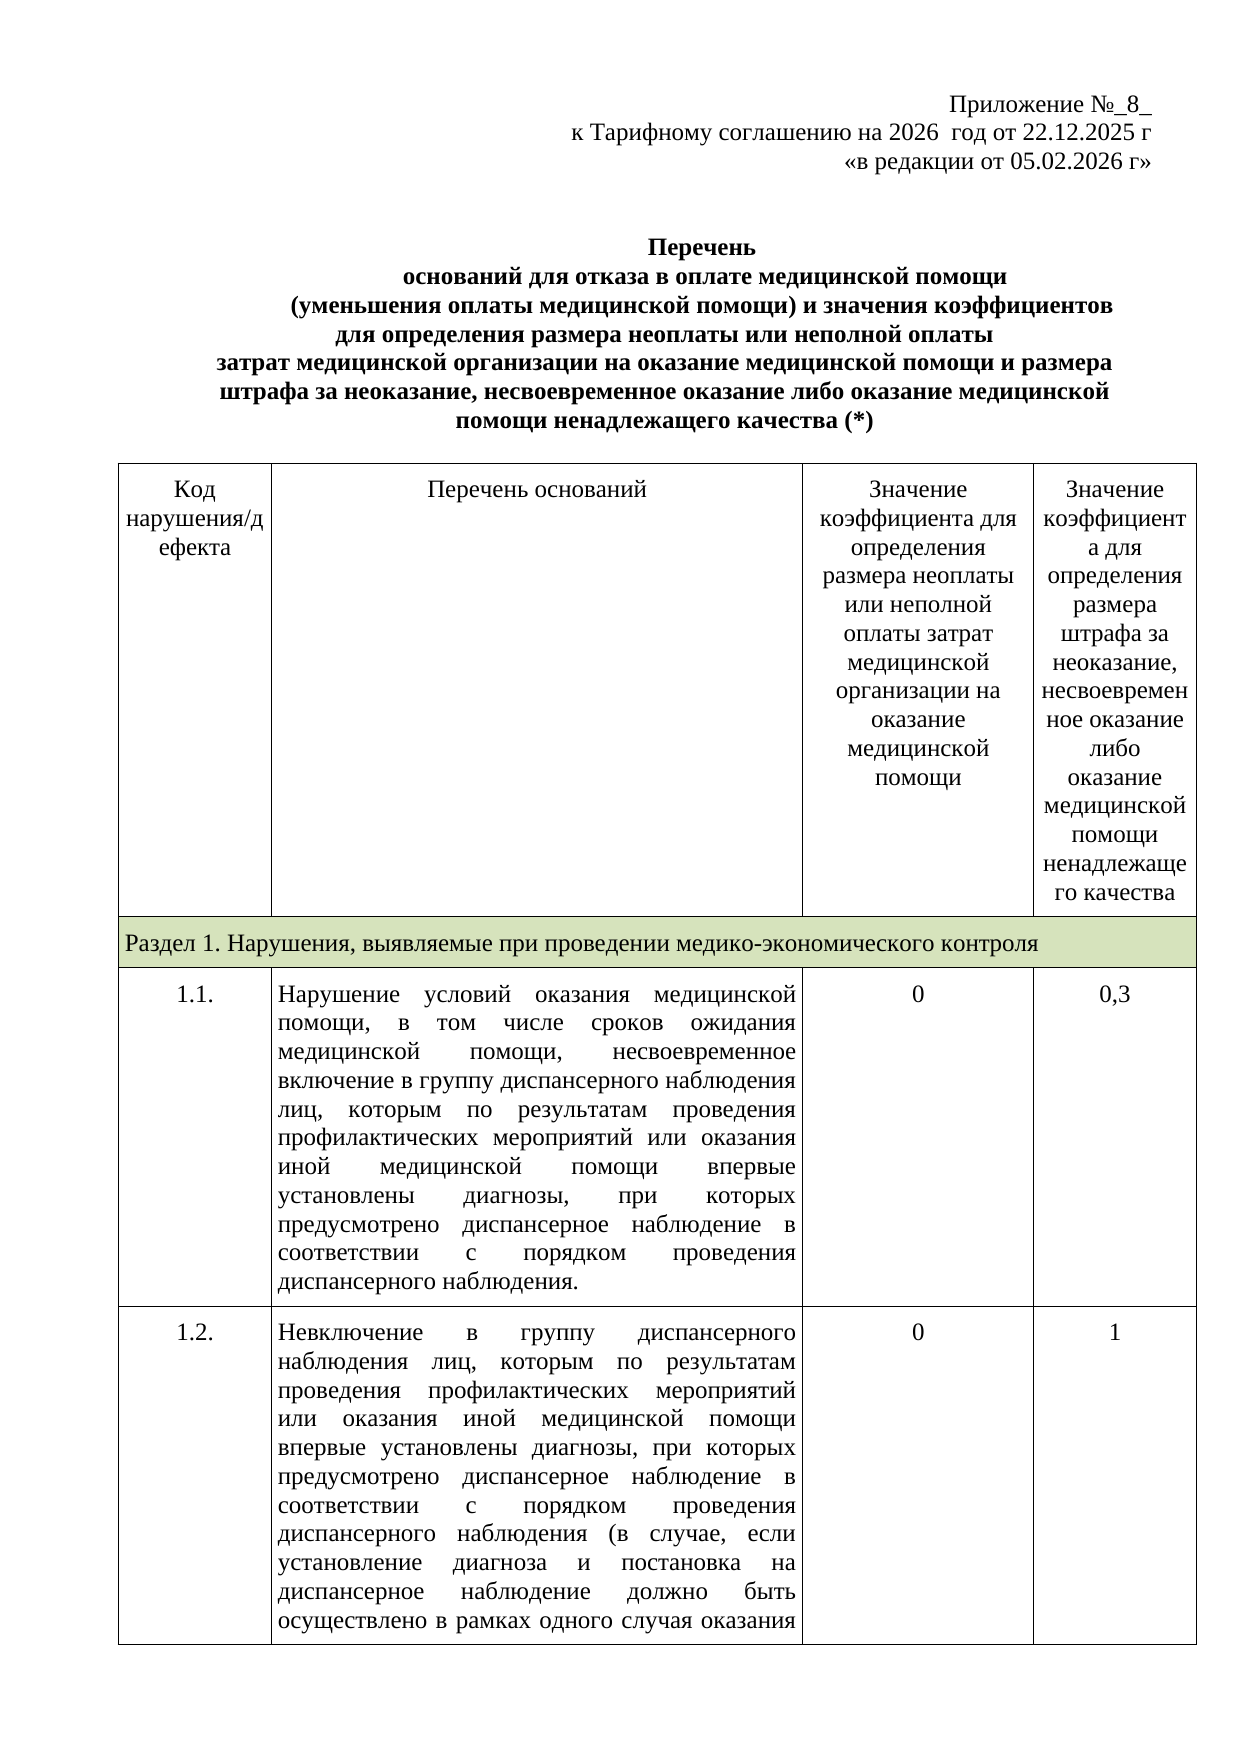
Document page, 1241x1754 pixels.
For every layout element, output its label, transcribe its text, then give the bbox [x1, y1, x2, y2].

table_cell Раздел 1. Нарушения, выявляемые при проведении медико-экономического контроля [119, 917, 1196, 967]
table_cell 1.2. [119, 1307, 271, 1644]
text к Тарифному соглашению на 2026 год от 22.12.2025 г [177, 117, 1152, 146]
table_cell 0,3 [1034, 968, 1196, 1306]
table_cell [272, 1307, 802, 1644]
table_header Значение коэффициента для определения размера штрафа за неоказание, несвоевременное оказание либо оказание медицинской помощи ненадлежащего качества [1034, 464, 1196, 916]
text для определения размера неоплаты или неполной оплаты [177, 319, 1152, 347]
table_cell Нарушение условий оказания медицинской помощи, в том числе сроков ожидания медицинской помощи, несвоевременное включение в группу диспансерного наблюдения лиц, которым по результатам проведения профилактических мероприятий или оказания иной медицинской помощи впервые установлены диагнозы, при которых предусмотрено диспансерное наблюдение в соответствии с порядком проведения диспансерного наблюдения. [272, 968, 802, 1306]
table_cell 1 [1034, 1307, 1196, 1644]
text оснований для отказа в оплате медицинской помощи [177, 261, 1152, 290]
table_header Значение коэффициента для определения размера неоплаты или неполной оплаты затрат медицинской организации на оказание медицинской помощи [803, 464, 1033, 916]
table_header Перечень оснований [272, 464, 802, 916]
table_header Код нарушения/дефекта [119, 464, 271, 916]
text Перечень [177, 232, 1152, 261]
text (уменьшения оплаты медицинской помощи) и значения коэффициентов [177, 290, 1152, 319]
text Приложение №_8_ [177, 89, 1152, 117]
text «в редакции от 05.02.2026 г» [177, 146, 1152, 175]
table_cell 1.1. [119, 968, 271, 1306]
table_cell 0 [803, 1307, 1033, 1644]
text затрат медицинской организации на оказание медицинской помощи и размера штрафа за неоказание, несвоевременное оказание либо оказание медицинской помощи ненадлежащего качества (*) [177, 347, 1152, 434]
table_cell 0 [803, 968, 1033, 1306]
